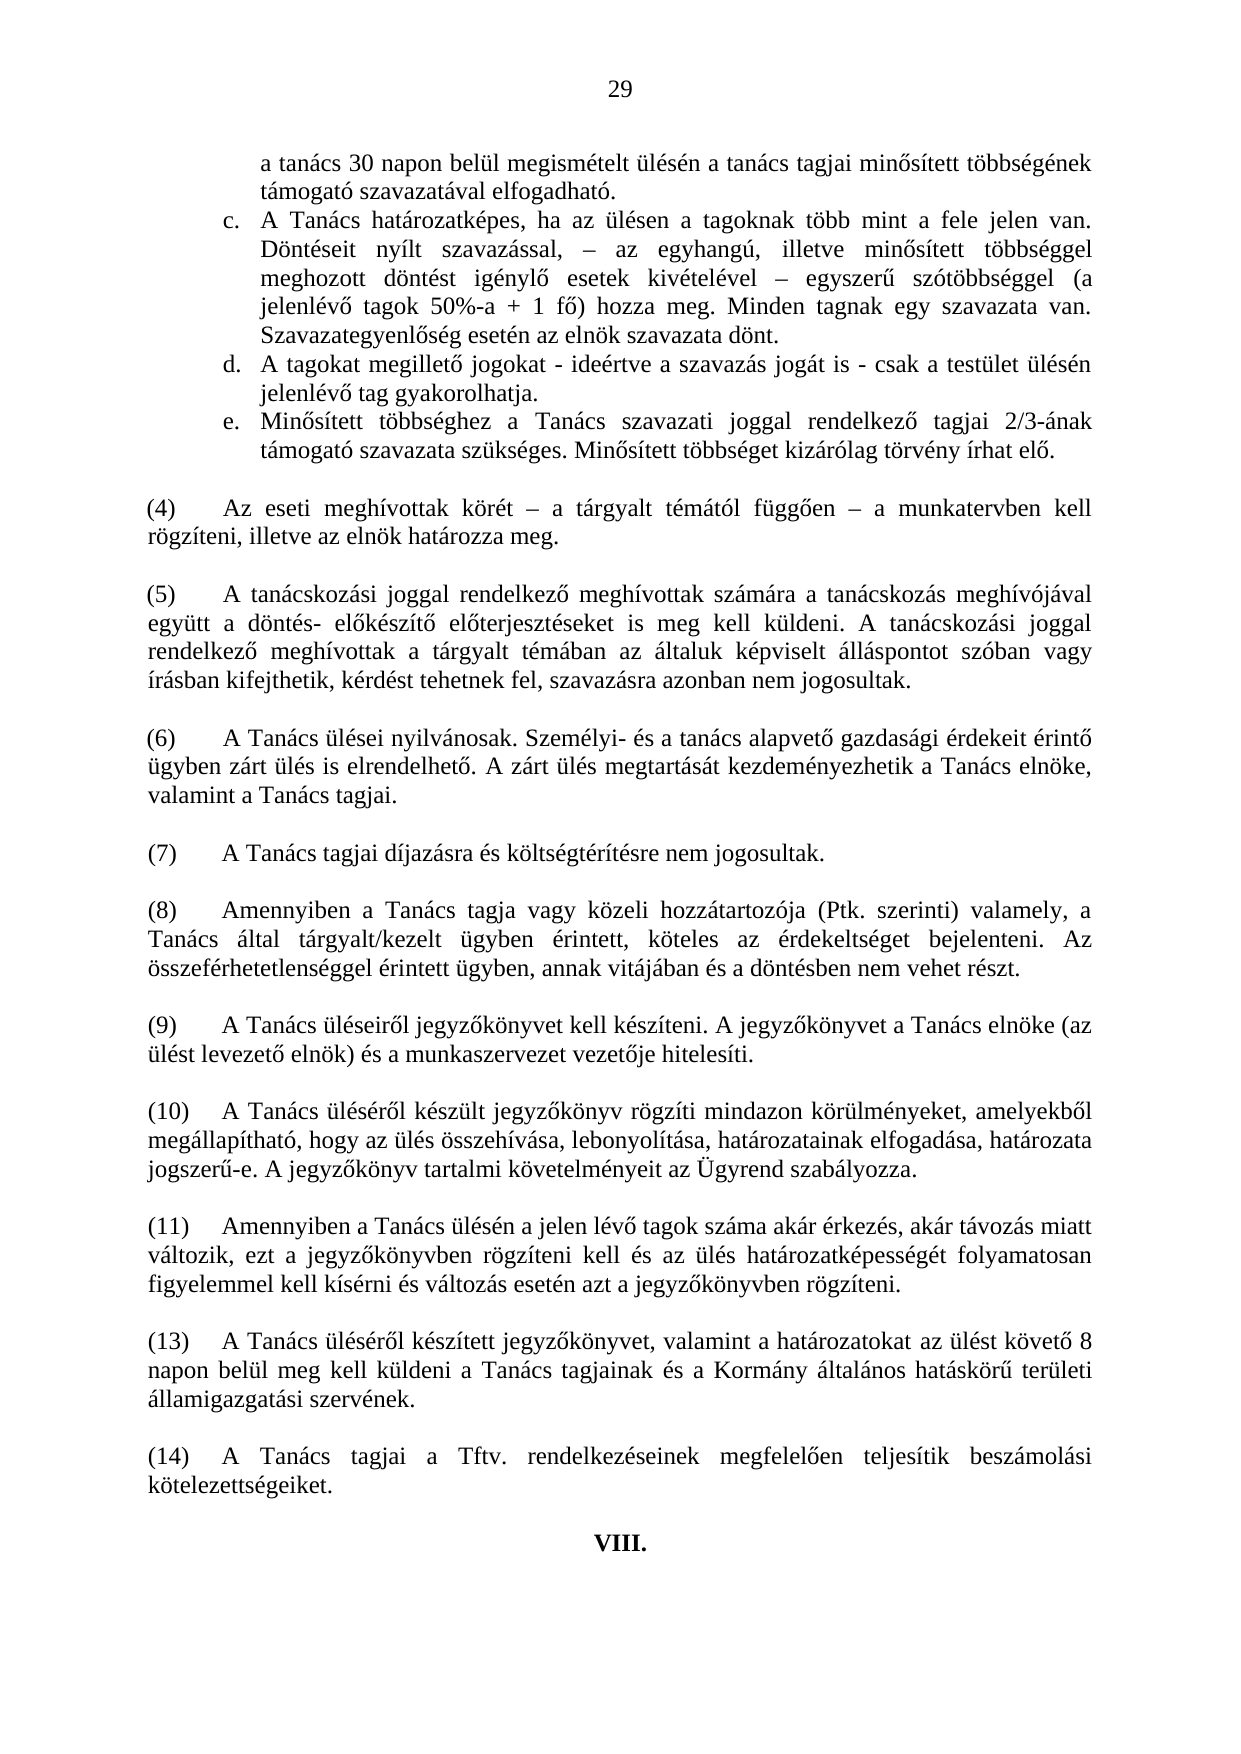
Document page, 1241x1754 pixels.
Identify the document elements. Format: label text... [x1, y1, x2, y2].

list A Tanács ülései nyilvánosak. Személyi- és a tanács alapvető gazdasági érdekeit érintő ügyben zárt ülés is elrendelhető. A zárt ülés megtartását kezdeményezhetik a Tanács elnöke, valamint a Tanács tagjai. [146, 723, 1093, 809]
text (13) A Tanács üléséről készített jegyzőkönyvet, valamint a határozatokat az ülést követő 8 napon belül meg kell küldeni a Tanács tagjainak és a Kormány általános hatáskörű területi államigazgatási szervének. [148, 1326, 1093, 1413]
text VIII. [148, 1528, 1093, 1556]
text (7) A Tanács tagjai díjazásra és költségtérítésre nem jogosultak. [148, 838, 1093, 866]
text (14) A Tanács tagjai a Tftv. rendelkezéseinek megfelelően teljesítik beszámolási kötelezettségeiket. [148, 1441, 1093, 1499]
list A tanácskozási joggal rendelkező meghívottak számára a tanácskozás meghívójával együtt a döntés- előkészítő előterjesztéseket is meg kell küldeni. A tanácskozási joggal rendelkező meghívottak a tárgyalt témában az általuk képviselt álláspontot szóban vagy írásban kifejthetik, kérdést tehetnek fel, szavazásra azonban nem jogosultak. [146, 579, 1093, 694]
text (11) Amennyiben a Tanács ülésén a jelen lévő tagok száma akár érkezés, akár távozás miatt változik, ezt a jegyzőkönyvben rögzíteni kell és az ülés határozatképességét folyamatosan figyelemmel kell kísérni és változás esetén azt a jegyzőkönyvben rögzíteni. [148, 1211, 1093, 1298]
list A tagokat megillető jogokat - ideértve a szavazás jogát is - csak a testület ülésén jelenlévő tag gyakorolhatja. [223, 349, 1093, 406]
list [223, 148, 1093, 205]
list Minősített többséghez a Tanács szavazati joggal rendelkező tagjai 2/3-ának támogató szavazata szükséges. Minősített többséget kizárólag törvény írhat elő. [223, 406, 1093, 464]
text (10) A Tanács üléséről készült jegyzőkönyv rögzíti mindazon körülményeket, amelyekből megállapítható, hogy az ülés összehívása, lebonyolítása, határozatainak elfogadása, határozata jogszerű-e. A jegyzőkönyv tartalmi követelményeit az Ügyrend szabályozza. [148, 1096, 1093, 1183]
list A Tanács határozatképes, ha az ülésen a tagoknak több mint a fele jelen van. Döntéseit nyílt szavazással, – az egyhangú, illetve minősített többséggel meghozott döntést igénylő esetek kivételével – egyszerű szótöbbséggel (a jelenlévő tagok 50%-a + 1 fő) hozza meg. Minden tagnak egy szavazata van. Szavazategyenlőség esetén az elnök szavazata dönt. [223, 205, 1093, 349]
text (8) Amennyiben a Tanács tagja vagy közeli hozzátartozója (Ptk. szerinti) valamely, a Tanács által tárgyalt/kezelt ügyben érintett, köteles az érdekeltséget bejelenteni. Az összeférhetetlenséggel érintett ügyben, annak vitájában és a döntésben nem vehet részt. [148, 895, 1093, 981]
list Az eseti meghívottak körét – a tárgyalt témától függően – a munkatervben kell rögzíteni, illetve az elnök határozza meg. [146, 493, 1093, 550]
text (9) A Tanács üléseiről jegyzőkönyvet kell készíteni. A jegyzőkönyvet a Tanács elnöke (az ülést levezető elnök) és a munkaszervezet vezetője hitelesíti. [148, 1010, 1093, 1068]
